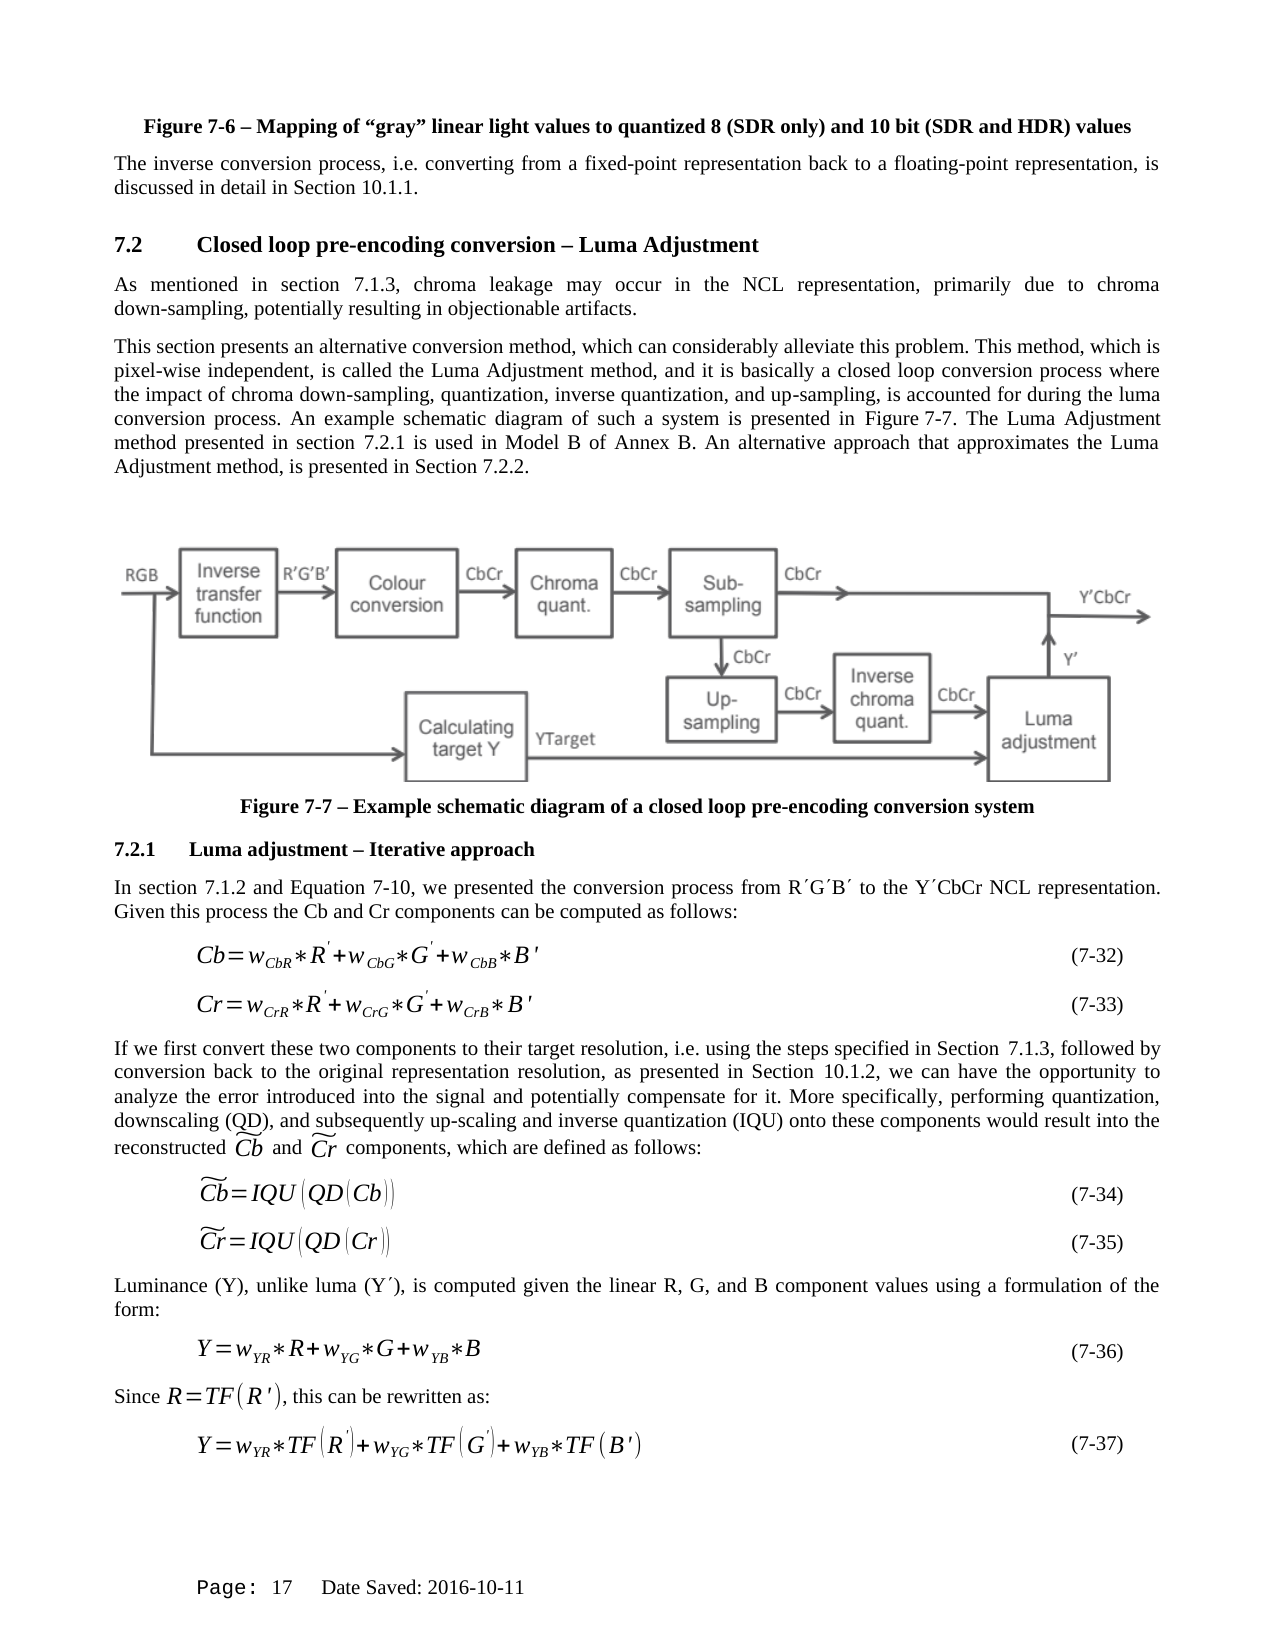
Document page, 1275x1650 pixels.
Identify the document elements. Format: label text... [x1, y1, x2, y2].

text In section 7.1.2 and Equation 7-10, we presented the conversion process from RGB to the YCbCr NCL representation. Given this process the Cb and Cr components can be computed as follows: [114, 875, 1161, 923]
text If we first convert these two components to their target resolution, i.e. using the steps specified in Section 7.1.3, followed by conversion back to the original representation resolution, as presented in Section 10.1.2, we can have the opportunity to analyze the error introduced into the signal and potentially compensate for it. More specifically, performing quantization, downscaling (QD), and subsequently up-scaling and inverse quantization (IQU) onto these components would result into the reconstructed and components, which are defined as follows: [114, 1035, 1161, 1162]
text As mentioned in section 7.1.3, chroma leakage may occur in the NCL representation, primarily due to chroma down-sampling, potentially resulting in objectionable artifacts. [114, 272, 1161, 320]
subtitle Luma adjustment – Iterative approach [114, 837, 1161, 861]
text Since , this can be rewritten as: [114, 1381, 1161, 1411]
subtitle Closed loop pre-encoding conversion – Luma Adjustment [114, 231, 1161, 258]
text Luminance (Y), unlike luma (Y), is computed given the linear R, G, and B component values using a formulation of the form: [114, 1273, 1161, 1321]
text The inverse conversion process, i.e. converting from a fixed-point representation back to a floating-point representation, is discussed in detail in Section 10.1.1. [114, 151, 1161, 199]
